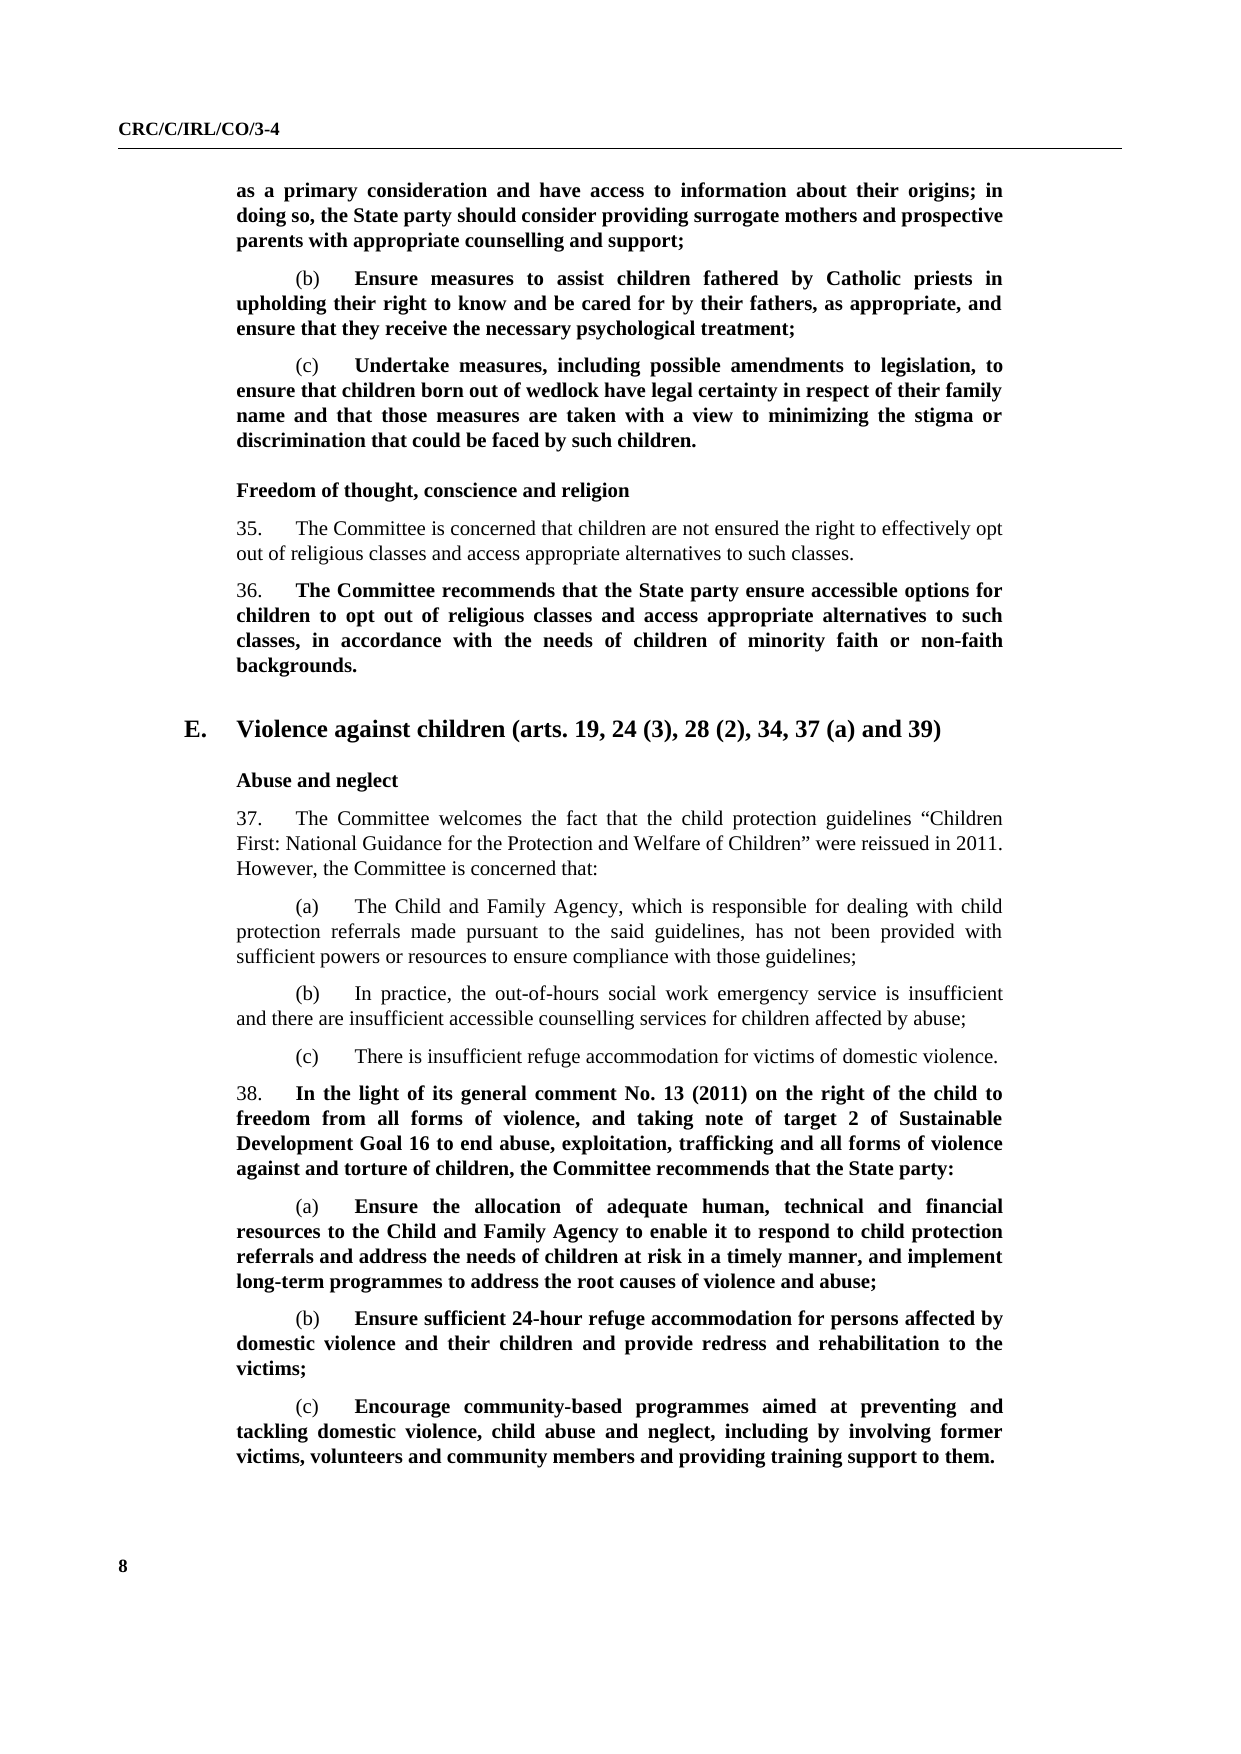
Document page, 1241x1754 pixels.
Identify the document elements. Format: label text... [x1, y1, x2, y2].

text (c) Undertake measures, including possible amendments to legislation, to ensure that children born out of wedlock have legal certainty in respect of their family name and that those measures are taken with a view to minimizing the stigma or discrimination that could be faced by such children. [236, 352, 1004, 452]
text (a) The Child and Family Agency, which is responsible for dealing with child protection referrals made pursuant to the said guidelines, has not been provided with sufficient powers or resources to ensure compliance with those guidelines; [236, 893, 1004, 968]
text 35. The Committee is concerned that children are not ensured the right to effectively opt out of religious classes and access appropriate alternatives to such classes. [236, 515, 1004, 565]
text 38. In the light of its general comment No. 13 (2011) on the right of the child to freedom from all forms of violence, and taking note of target 2 of Sustainable Development Goal 16 to end abuse, exploitation, trafficking and all forms of violence against and torture of children, the Committee recommends that the State party: [236, 1080, 1004, 1180]
text (c) There is insufficient refuge accommodation for victims of domestic violence. [236, 1043, 1004, 1068]
text Freedom of thought, conscience and religion [118, 477, 1004, 502]
text (a) Ensure the allocation of adequate human, technical and financial resources to the Child and Family Agency to enable it to respond to child protection referrals and address the needs of children at risk in a timely manner, and implement long-term programmes to address the root causes of violence and abuse; [236, 1193, 1004, 1293]
text E. Violence against children (arts. 19, 24 (3), 28 (2), 34, 37 (a) and 39) [118, 715, 1004, 743]
text (c) Encourage community-based programmes aimed at preventing and tackling domestic violence, child abuse and neglect, including by involving former victims, volunteers and community members and providing training support to them. [236, 1393, 1004, 1468]
text 36. The Committee recommends that the State party ensure accessible options for children to opt out of religious classes and access appropriate alternatives to such classes, in accordance with the needs of children of minority faith or non-faith backgrounds. [236, 577, 1004, 677]
text (b) In practice, the out-of-hours social work emergency service is insufficient and there are insufficient accessible counselling services for children affected by abuse; [236, 980, 1004, 1030]
text 37. The Committee welcomes the fact that the child protection guidelines “Children First: National Guidance for the Protection and Welfare of Children” were reissued in 2011. However, the Committee is concerned that: [236, 805, 1004, 880]
text (b) Ensure sufficient 24-hour refuge accommodation for persons affected by domestic violence and their children and provide redress and rehabilitation to the victims; [236, 1305, 1004, 1380]
text Abuse and neglect [118, 768, 1004, 793]
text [236, 177, 1004, 252]
text (b) Ensure measures to assist children fathered by Catholic priests in upholding their right to know and be cared for by their fathers, as appropriate, and ensure that they receive the necessary psychological treatment; [236, 265, 1004, 340]
